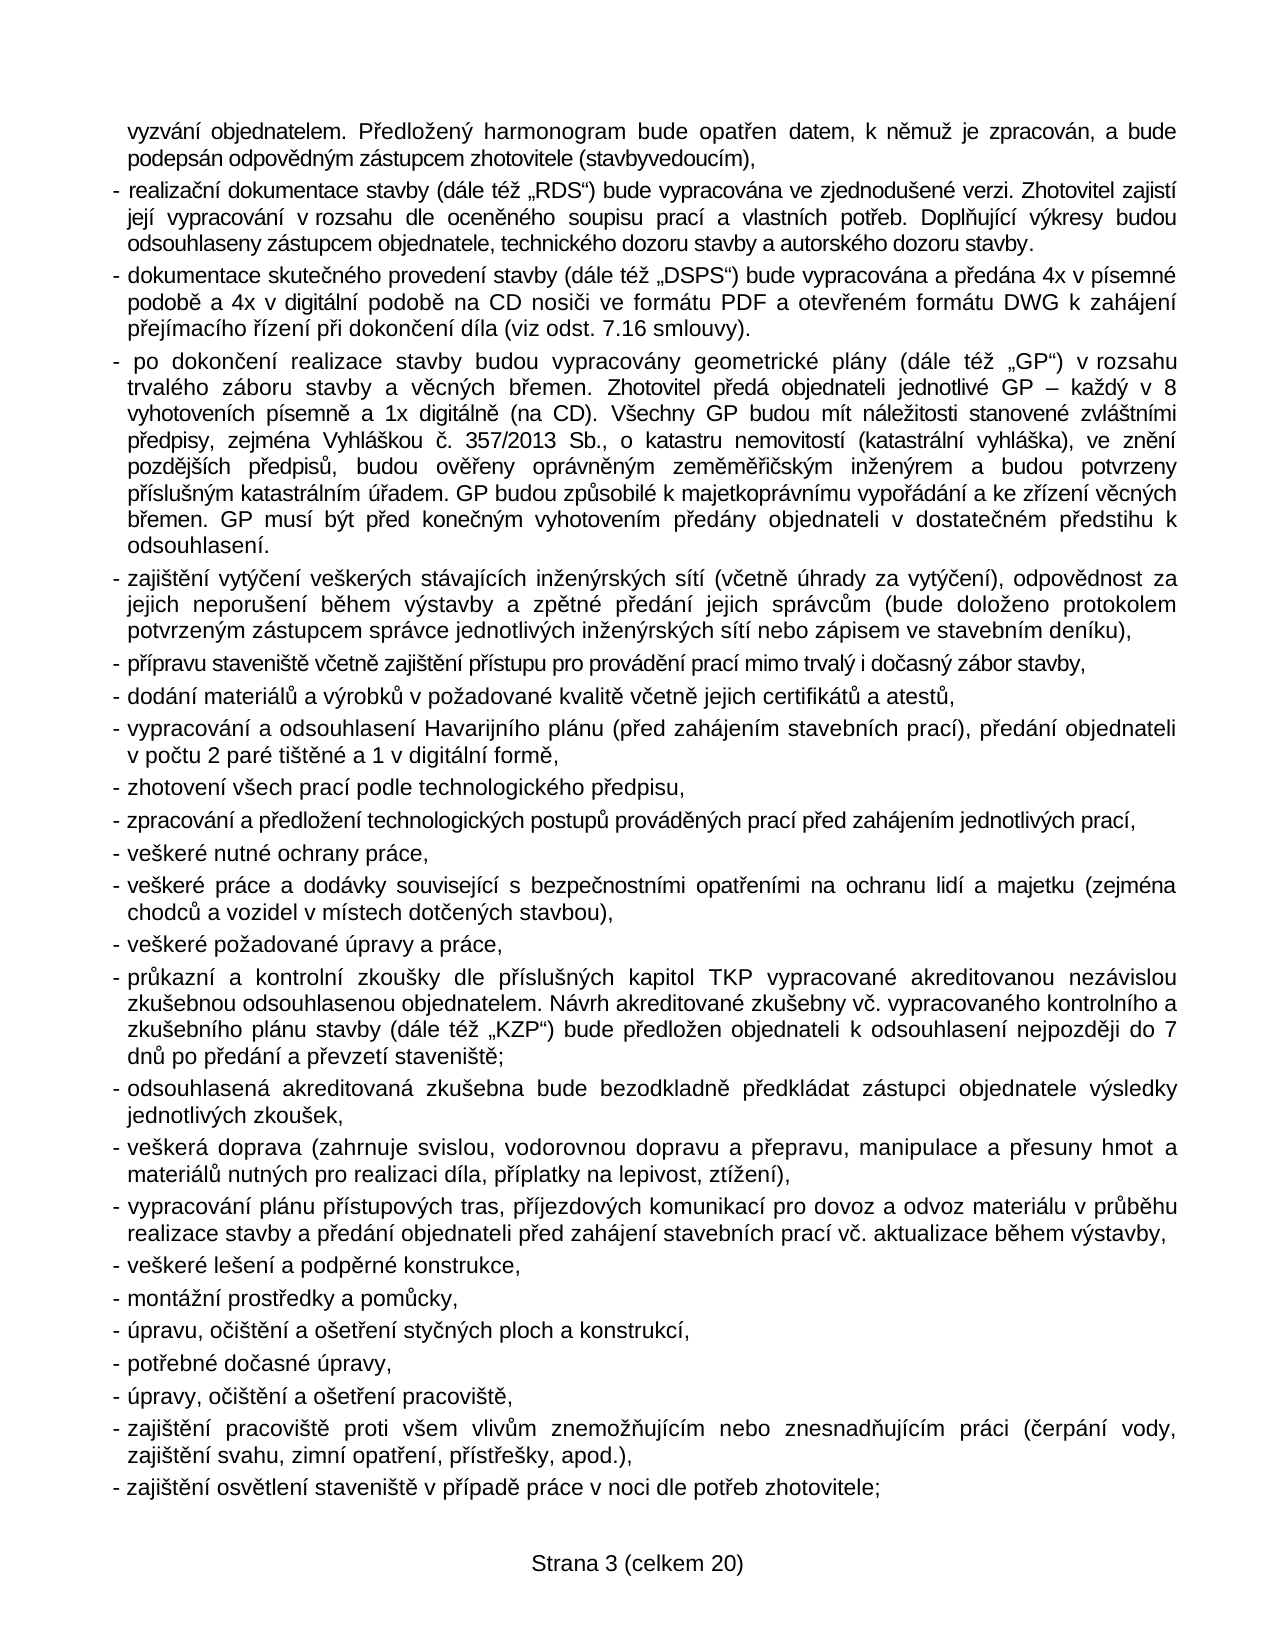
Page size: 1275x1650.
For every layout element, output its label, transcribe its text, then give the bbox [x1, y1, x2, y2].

text - odsouhlasená akreditovaná zkušebna bude bezodkladně předkládat zástupci objednatele výsledky jednotlivých zkoušek, [112, 1075, 1177, 1128]
text - veškeré požadované úpravy a práce, [112, 931, 1177, 957]
text - zhotovení všech prací podle technologického předpisu, [112, 774, 1177, 801]
text - vypracování a odsouhlasení Havarijního plánu (před zahájením stavebních prací), předání objednateli v počtu 2 paré tištěné a 1 v digitální formě, [112, 715, 1177, 768]
text - zajištění pracoviště proti všem vlivům znemožňujícím nebo znesnadňujícím práci (čerpání vody, zajištění svahu, zimní opatření, přístřešky, apod.), [112, 1415, 1177, 1468]
text - veškerá doprava (zahrnuje svislou, vodorovnou dopravu a přepravu, manipulace a přesuny hmot a materiálů nutných pro realizaci díla, příplatky na lepivost, ztížení), [112, 1134, 1177, 1187]
text - po dokončení realizace stavby budou vypracovány geometrické plány (dále též „GP“) v rozsahu trvalého záboru stavby a věcných břemen. Zhotovitel předá objednateli jednotlivé GP – každý v 8 vyhotoveních písemně a 1x digitálně (na CD). Všechny GP budou mít náležitosti stanovené zvláštními předpisy, zejména Vyhláškou č. 357/2013 Sb., o katastru nemovitostí (katastrální vyhláška), ve znění pozdějších předpisů, budou ověřeny oprávněným zeměměřičským inženýrem a budou potvrzeny příslušným katastrálním úřadem. GP budou způsobilé k majetkoprávnímu vypořádání a ke zřízení věcných břemen. GP musí být před konečným vyhotovením předány objednateli v dostatečném předstihu k odsouhlasení. [112, 348, 1177, 558]
text - dokumentace skutečného provedení stavby (dále též „DSPS“) bude vypracována a předána 4x v písemné podobě a 4x v digitální podobě na CD nosiči ve formátu PDF a otevřeném formátu DWG k zahájení přejímacího řízení při dokončení díla (viz odst. 7.16 smlouvy). [112, 262, 1177, 341]
text - veškeré lešení a podpěrné konstrukce, [112, 1252, 1177, 1278]
text - úpravy, očištění a ošetření pracoviště, [112, 1383, 1177, 1409]
text - zajištění vytýčení veškerých stávajících inženýrských sítí (včetně úhrady za vytýčení), odpovědnost za jejich neporušení během výstavby a zpětné předání jejich správcům (bude doloženo protokolem potvrzeným zástupcem správce jednotlivých inženýrských sítí nebo zápisem ve stavebním deníku), [112, 565, 1177, 644]
text - vypracování plánu přístupových tras, příjezdových komunikací pro dovoz a odvoz materiálu v průběhu realizace stavby a předání objednateli před zahájení stavebních prací vč. aktualizace během výstavby, [112, 1193, 1177, 1246]
text - potřebné dočasné úpravy, [112, 1350, 1177, 1376]
text - veškeré práce a dodávky související s bezpečnostními opatřeními na ochranu lidí a majetku (zejména chodců a vozidel v místech dotčených stavbou), [112, 872, 1177, 925]
text - realizační dokumentace stavby (dále též „RDS“) bude vypracována ve zjednodušené verzi. Zhotovitel zajistí její vypracování v rozsahu dle oceněného soupisu prací a vlastních potřeb. Doplňující výkresy budou odsouhlaseny zástupcem objednatele, technického dozoru stavby a autorského dozoru stavby. [112, 177, 1177, 256]
text - zajištění osvětlení staveniště v případě práce v noci dle potřeb zhotovitele; [112, 1474, 1177, 1501]
text - úpravu, očištění a ošetření styčných ploch a konstrukcí, [112, 1317, 1177, 1344]
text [112, 118, 1177, 171]
text - zpracování a předložení technologických postupů prováděných prací před zahájením jednotlivých prací, [112, 807, 1177, 833]
text - průkazní a kontrolní zkoušky dle příslušných kapitol TKP vypracované akreditovanou nezávislou zkušebnou odsouhlasenou objednatelem. Návrh akreditované zkušebny vč. vypracovaného kontrolního a zkušebního plánu stavby (dále též „KZP“) bude předložen objednateli k odsouhlasení nejpozději do 7 dnů po předání a převzetí staveniště; [112, 964, 1177, 1069]
text - přípravu staveniště včetně zajištění přístupu pro provádění prací mimo trvalý i dočasný zábor stavby, [112, 650, 1177, 676]
text - veškeré nutné ochrany práce, [112, 839, 1177, 866]
text - dodání materiálů a výrobků v požadované kvalitě včetně jejich certifikátů a atestů, [112, 683, 1177, 709]
text - montážní prostředky a pomůcky, [112, 1285, 1177, 1311]
